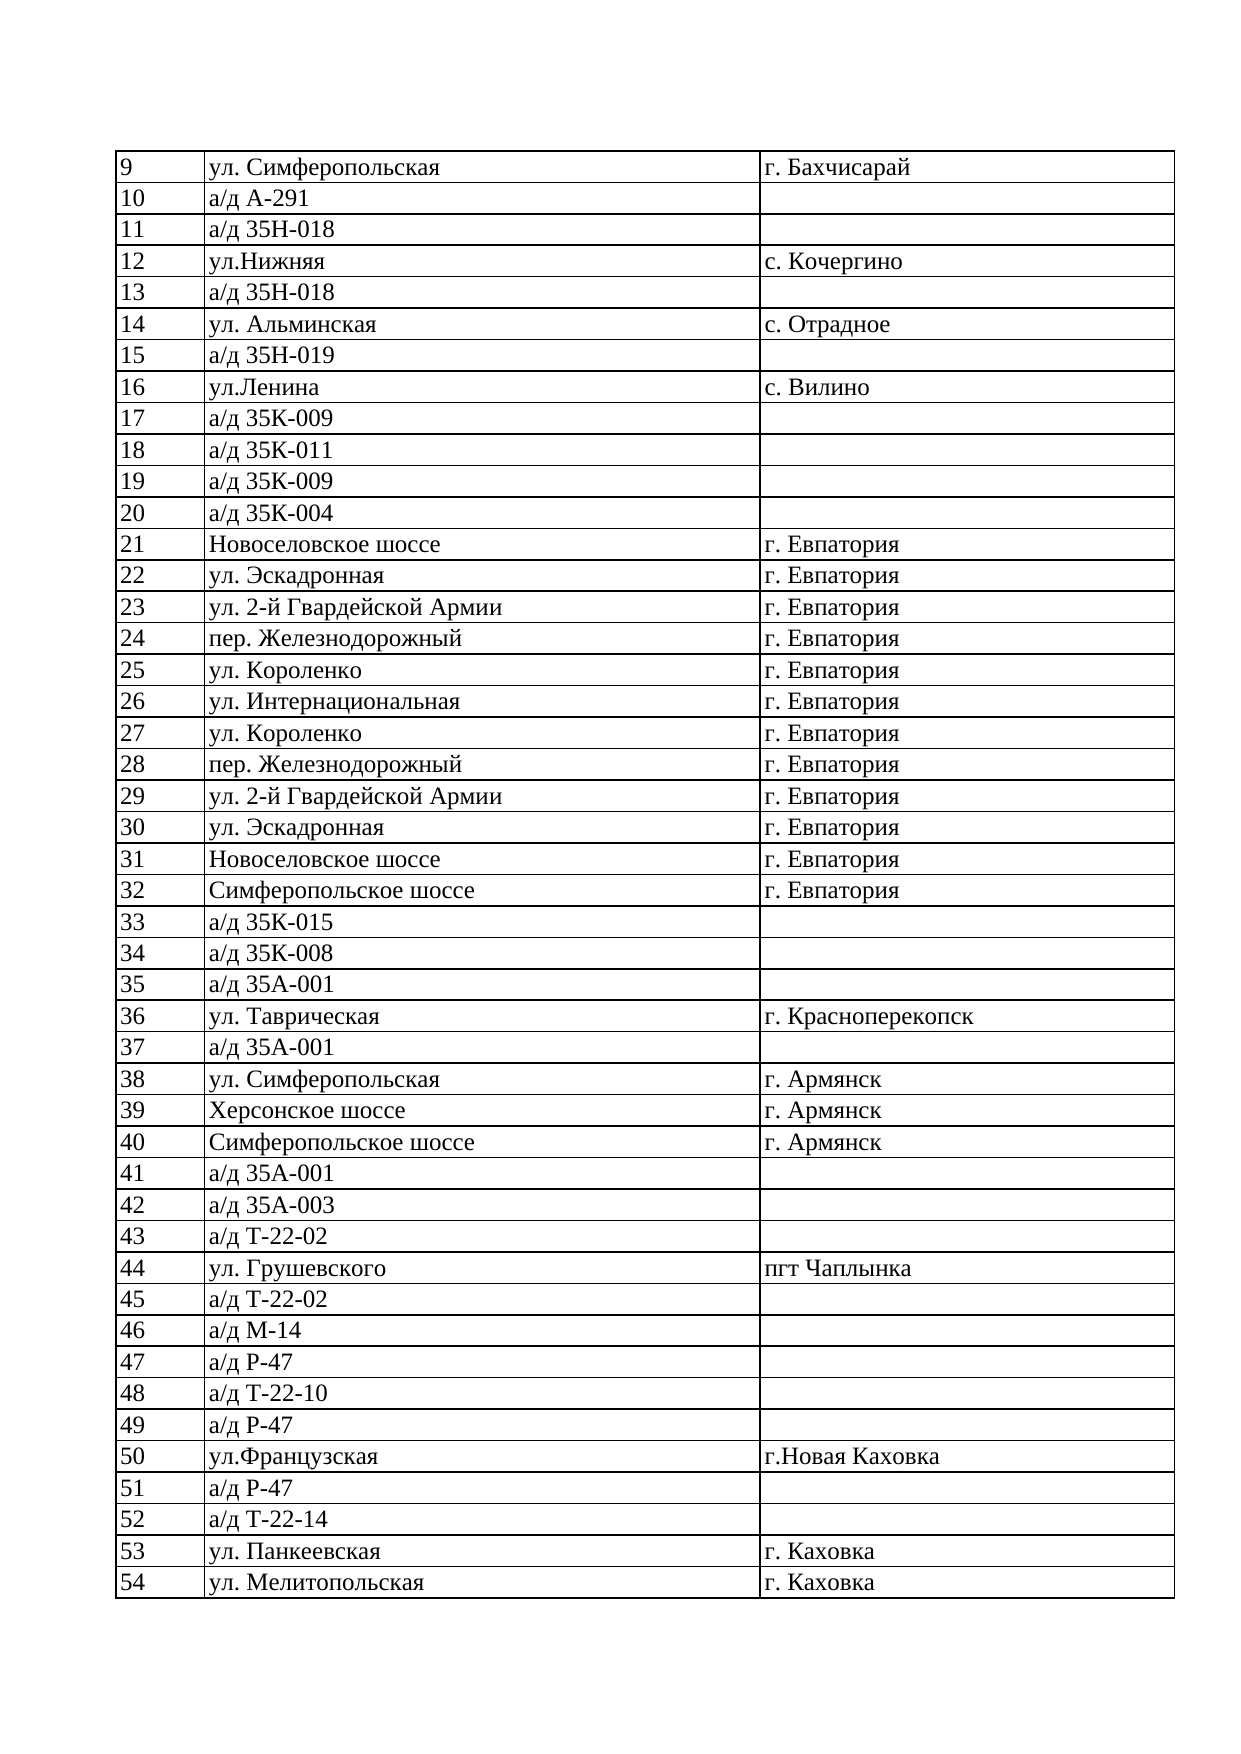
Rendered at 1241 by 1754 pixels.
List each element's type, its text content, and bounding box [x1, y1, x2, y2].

table_cell 25 [117, 655, 204, 685]
table_cell а/д 35К-011 [205, 435, 759, 464]
table_cell 23 [117, 592, 204, 622]
table_cell ул.Ленина [205, 372, 759, 402]
table_cell [761, 938, 1174, 968]
table_cell ул. Эскадронная [205, 812, 759, 842]
table_cell [761, 1504, 1174, 1534]
table_cell ул. Таврическая [205, 1001, 759, 1031]
table_cell Херсонское шоссе [205, 1095, 759, 1125]
table_cell 22 [117, 561, 204, 590]
table_cell г. Евпатория [761, 623, 1174, 653]
table_cell ул. Эскадронная [205, 561, 759, 590]
table_cell г. Евпатория [761, 749, 1174, 779]
table_cell 41 [117, 1158, 204, 1188]
table_cell [761, 215, 1174, 244]
table_cell [761, 183, 1174, 213]
table_cell г.Новая Каховка [761, 1441, 1174, 1471]
table_cell ул. Короленко [205, 718, 759, 748]
table_cell 38 [117, 1064, 204, 1094]
table_cell г. Евпатория [761, 781, 1174, 811]
table_cell г. Армянск [761, 1127, 1174, 1157]
table_cell ул. Мелитопольская [205, 1567, 759, 1597]
table_cell 52 [117, 1504, 204, 1534]
table_cell г. Евпатория [761, 812, 1174, 842]
table_cell [761, 1221, 1174, 1251]
table_cell 40 [117, 1127, 204, 1157]
table_cell 42 [117, 1190, 204, 1219]
table_cell [761, 1473, 1174, 1503]
table_cell 20 [117, 498, 204, 527]
table_cell 24 [117, 623, 204, 653]
table_cell 35 [117, 970, 204, 999]
table_cell 9 [117, 152, 204, 181]
table_cell 19 [117, 466, 204, 496]
table_cell 45 [117, 1284, 204, 1314]
table_cell [761, 1410, 1174, 1440]
table_cell г. Евпатория [761, 844, 1174, 873]
table_cell г. Каховка [761, 1536, 1174, 1566]
table_cell а/д 35А-001 [205, 1158, 759, 1188]
table_cell ул.Нижняя [205, 246, 759, 276]
table_cell ул. Альминская [205, 309, 759, 339]
table_cell ул. Симферопольская [205, 1064, 759, 1094]
table_cell 16 [117, 372, 204, 402]
table_cell Симферопольское шоссе [205, 1127, 759, 1157]
table_cell а/д 35К-008 [205, 938, 759, 968]
table_cell 49 [117, 1410, 204, 1440]
table_cell а/д Т-22-14 [205, 1504, 759, 1534]
table_cell г. Евпатория [761, 561, 1174, 590]
table_cell а/д Р-47 [205, 1473, 759, 1503]
table_cell а/д 35К-015 [205, 907, 759, 936]
table_cell пер. Железнодорожный [205, 749, 759, 779]
table_cell г. Красноперекопск [761, 1001, 1174, 1031]
table_cell [761, 466, 1174, 496]
table_cell 32 [117, 875, 204, 905]
table_cell 50 [117, 1441, 204, 1471]
table_cell 31 [117, 844, 204, 873]
table_cell а/д 35А-001 [205, 1032, 759, 1062]
table_cell а/д М-14 [205, 1316, 759, 1345]
table_cell ул.Французская [205, 1441, 759, 1471]
table_cell а/д 35К-004 [205, 498, 759, 527]
table_cell [761, 1378, 1174, 1408]
table_cell а/д Р-47 [205, 1347, 759, 1377]
table_cell 17 [117, 403, 204, 433]
table_cell 29 [117, 781, 204, 811]
table_cell [761, 340, 1174, 370]
table_cell 14 [117, 309, 204, 339]
table_cell ул. Панкеевская [205, 1536, 759, 1566]
table_cell а/д 35К-009 [205, 403, 759, 433]
table_cell [761, 1347, 1174, 1377]
table_cell а/д 35Н-018 [205, 215, 759, 244]
table_cell 37 [117, 1032, 204, 1062]
table_cell [761, 1190, 1174, 1219]
table_cell 13 [117, 277, 204, 307]
table_cell 53 [117, 1536, 204, 1566]
table_cell 36 [117, 1001, 204, 1031]
table_cell Новоселовское шоссе [205, 844, 759, 873]
table_cell 47 [117, 1347, 204, 1377]
table_cell а/д 35Н-018 [205, 277, 759, 307]
table_cell [761, 970, 1174, 999]
table_cell [761, 1032, 1174, 1062]
table_cell 51 [117, 1473, 204, 1503]
table_cell 21 [117, 529, 204, 559]
table_cell 30 [117, 812, 204, 842]
table_cell г. Армянск [761, 1095, 1174, 1125]
table_cell 44 [117, 1253, 204, 1282]
table_cell пгт Чаплынка [761, 1253, 1174, 1282]
table_cell 28 [117, 749, 204, 779]
table_cell 26 [117, 686, 204, 716]
table_cell 15 [117, 340, 204, 370]
table_cell г. Бахчисарай [761, 152, 1174, 181]
table_cell 43 [117, 1221, 204, 1251]
table_cell 33 [117, 907, 204, 936]
table_cell 27 [117, 718, 204, 748]
table_cell 54 [117, 1567, 204, 1597]
table_cell 10 [117, 183, 204, 213]
table_cell 48 [117, 1378, 204, 1408]
table_cell а/д Т-22-02 [205, 1221, 759, 1251]
table_cell а/д 35Н-019 [205, 340, 759, 370]
table_cell г. Евпатория [761, 529, 1174, 559]
table_cell ул. Короленко [205, 655, 759, 685]
table_cell [761, 435, 1174, 464]
table_cell ул. Симферопольская [205, 152, 759, 181]
table_cell пер. Железнодорожный [205, 623, 759, 653]
table_cell [761, 1284, 1174, 1314]
table_cell а/д Т-22-02 [205, 1284, 759, 1314]
table_cell г. Евпатория [761, 592, 1174, 622]
table_cell [761, 403, 1174, 433]
table_cell г. Армянск [761, 1064, 1174, 1094]
table_cell с. Кочергино [761, 246, 1174, 276]
table_cell ул. 2-й Гвардейской Армии [205, 592, 759, 622]
table_cell а/д 35К-009 [205, 466, 759, 496]
table_cell с. Вилино [761, 372, 1174, 402]
table_cell с. Отрадное [761, 309, 1174, 339]
table_cell [761, 277, 1174, 307]
table_cell [761, 907, 1174, 936]
table_cell а/д Т-22-10 [205, 1378, 759, 1408]
table_cell [761, 1316, 1174, 1345]
table_cell Новоселовское шоссе [205, 529, 759, 559]
table_cell [761, 498, 1174, 527]
table_cell а/д Р-47 [205, 1410, 759, 1440]
table_cell 11 [117, 215, 204, 244]
table_cell 39 [117, 1095, 204, 1125]
table_cell а/д 35А-001 [205, 970, 759, 999]
table_cell г. Евпатория [761, 875, 1174, 905]
table_cell 46 [117, 1316, 204, 1345]
table_cell г. Евпатория [761, 686, 1174, 716]
table_cell 18 [117, 435, 204, 464]
table_cell Симферопольское шоссе [205, 875, 759, 905]
table_cell а/д А-291 [205, 183, 759, 213]
table_cell г. Евпатория [761, 655, 1174, 685]
table_cell ул. Интернациональная [205, 686, 759, 716]
table_cell а/д 35А-003 [205, 1190, 759, 1219]
table_cell ул. Грушевского [205, 1253, 759, 1282]
table_cell 34 [117, 938, 204, 968]
table_cell г. Евпатория [761, 718, 1174, 748]
table_cell г. Каховка [761, 1567, 1174, 1597]
table_cell 12 [117, 246, 204, 276]
table_cell [761, 1158, 1174, 1188]
table_cell ул. 2-й Гвардейской Армии [205, 781, 759, 811]
